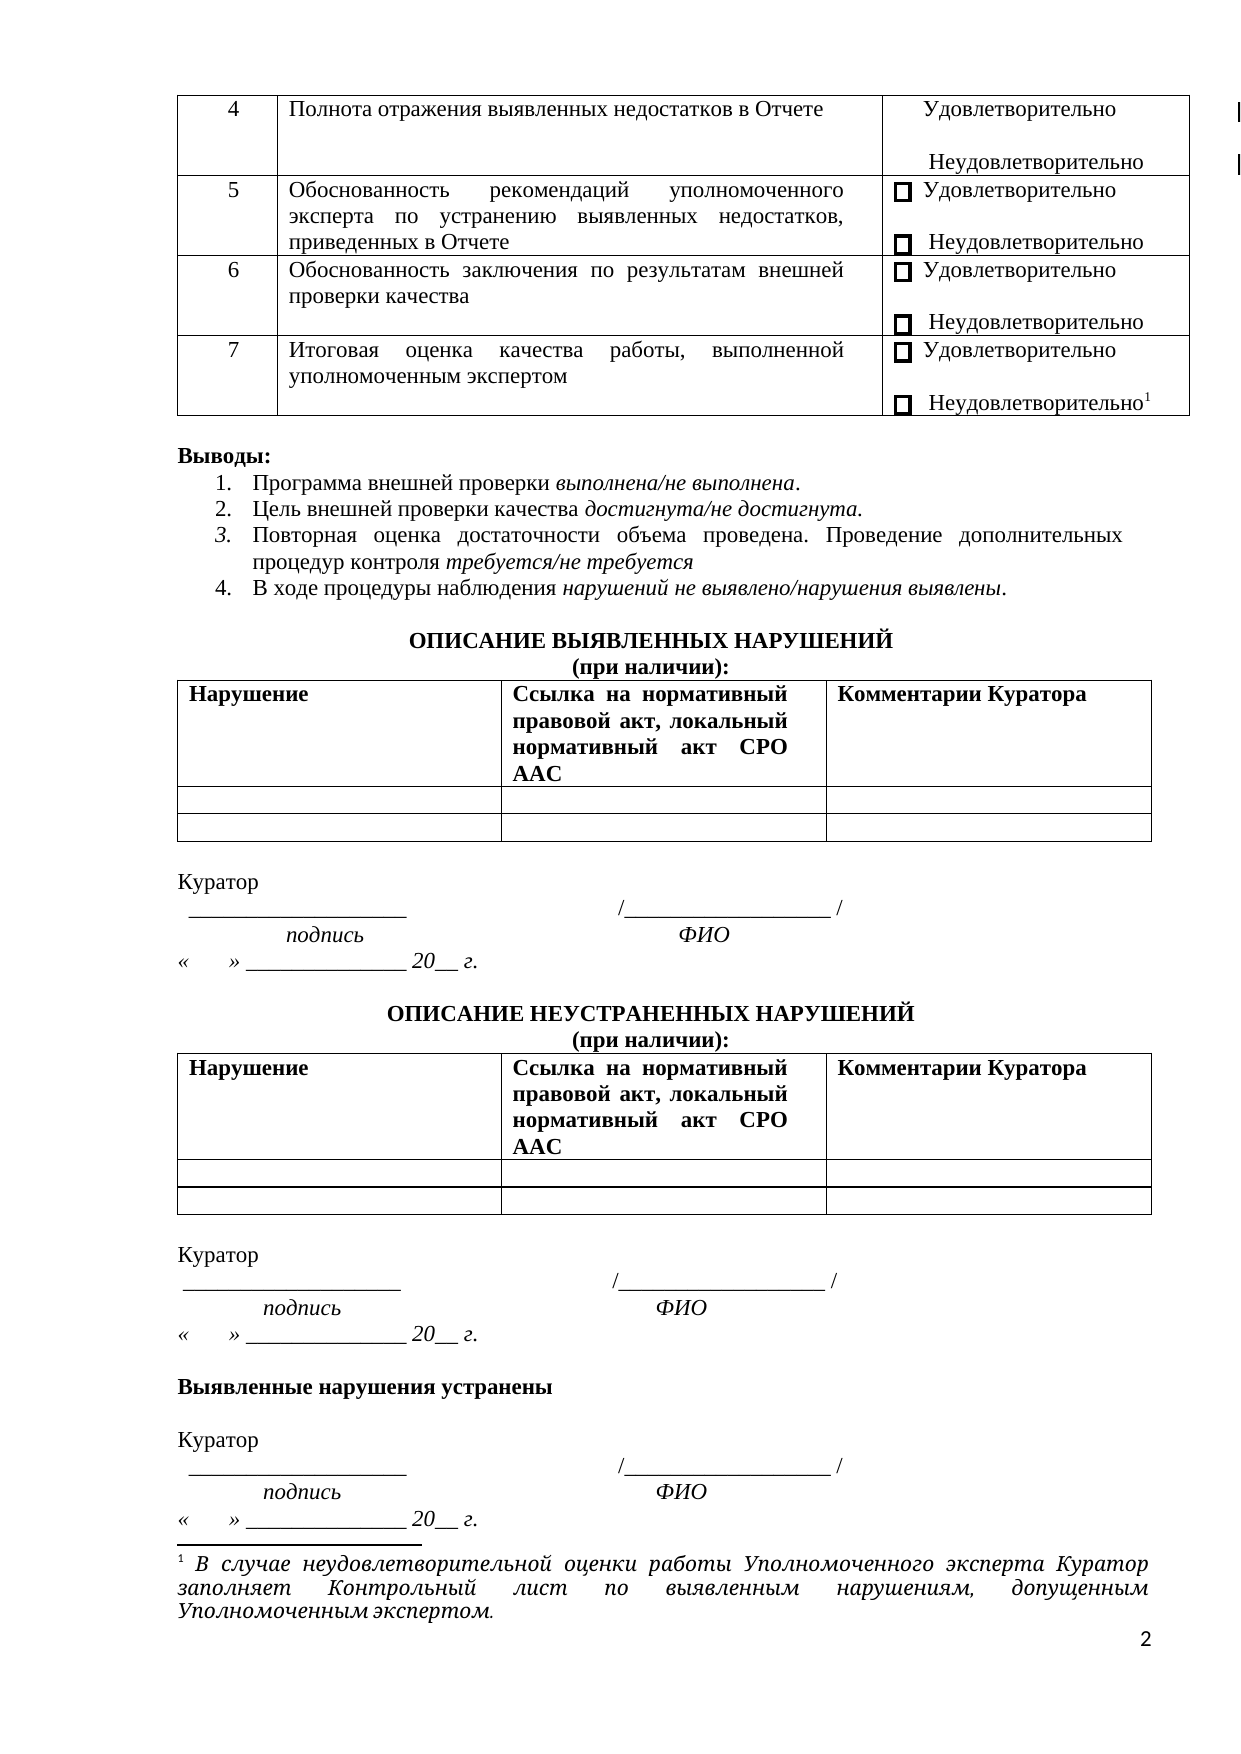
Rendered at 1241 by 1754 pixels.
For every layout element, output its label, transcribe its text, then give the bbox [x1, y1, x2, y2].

list Повторная оценка достаточности объема проведена. Проведение дополнительных процедур контроля требуется/не требуется [215, 521, 1124, 574]
text Куратор [177, 868, 1152, 894]
table_cell [502, 1188, 826, 1214]
table_header Нарушение [178, 1054, 501, 1159]
table_cell [827, 814, 1151, 841]
text Куратор [177, 1241, 1152, 1268]
text ОПИСАНИЕ ВЫЯВЛЕННЫХ НАРУШЕНИЙ [177, 627, 1124, 653]
text ___________________ /__________________ / [177, 1452, 1152, 1478]
table_cell Обоснованность заключения по результатам внешней проверки качества [278, 256, 882, 335]
table_header Ссылка на нормативный правовой акт, локальный нормативный акт СРО ААС [502, 681, 826, 786]
table_cell [178, 1188, 501, 1214]
table_cell 7 [178, 336, 277, 415]
text ОПИСАНИЕ НЕУСТРАНЕННЫХ НАРУШЕНИЙ [177, 1000, 1124, 1026]
table_cell Удовлетворительно Неудовлетворительно [883, 176, 1189, 255]
text ___________________ /__________________ / [177, 894, 1152, 921]
list Цель внешней проверки качества достигнута/не достигнута. [215, 495, 1124, 521]
table_cell Полнота отражения выявленных недостатков в Отчете [278, 96, 882, 174]
list Программа внешней проверки выполнена/не выполнена. [215, 469, 1124, 495]
text подпись ФИО [177, 921, 1152, 947]
table_cell [178, 814, 501, 841]
list В ходе процедуры наблюдения нарушений не выявлено/нарушения выявлены. [215, 574, 1124, 600]
table_cell Итоговая оценка качества работы, выполненной уполномоченным экспертом [278, 336, 882, 415]
table_cell Обоснованность рекомендаций уполномоченного эксперта по устранению выявленных недостатков, приведенных в Отчете [278, 176, 882, 255]
table_header Комментарии Куратора [827, 1054, 1151, 1159]
text Выявленные нарушения устранены [177, 1373, 1152, 1399]
table_cell [827, 1160, 1151, 1186]
table_cell [178, 787, 501, 813]
table_header Нарушение [178, 681, 501, 786]
table_cell [827, 787, 1151, 813]
text « » ______________ 20__ г. [177, 947, 1152, 973]
table_cell 6 [178, 256, 277, 335]
table_cell [502, 814, 826, 841]
table_cell [502, 787, 826, 813]
text (при наличии): [177, 1026, 1124, 1053]
text Куратор [177, 1426, 1152, 1452]
table_cell 5 [178, 176, 277, 255]
table_cell [502, 1160, 826, 1186]
text Выводы: [177, 442, 1124, 469]
table_header Комментарии Куратора [827, 681, 1151, 786]
text (при наличии): [177, 653, 1124, 679]
table_cell Удовлетворительно Неудовлетворительно [883, 336, 1189, 415]
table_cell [883, 96, 1189, 174]
text подпись ФИО [177, 1478, 1152, 1505]
table_cell [827, 1188, 1151, 1214]
text ___________________ /__________________ / [177, 1268, 1152, 1294]
text « » ______________ 20__ г. [177, 1505, 1152, 1531]
text « » ______________ 20__ г. [177, 1320, 1152, 1347]
table_header Ссылка на нормативный правовой акт, локальный нормативный акт СРО ААС [502, 1054, 826, 1159]
table_cell [178, 1160, 501, 1186]
table_cell Удовлетворительно Неудовлетворительно [883, 256, 1189, 335]
table_cell 4 [178, 96, 277, 174]
text подпись ФИО [177, 1294, 1152, 1320]
